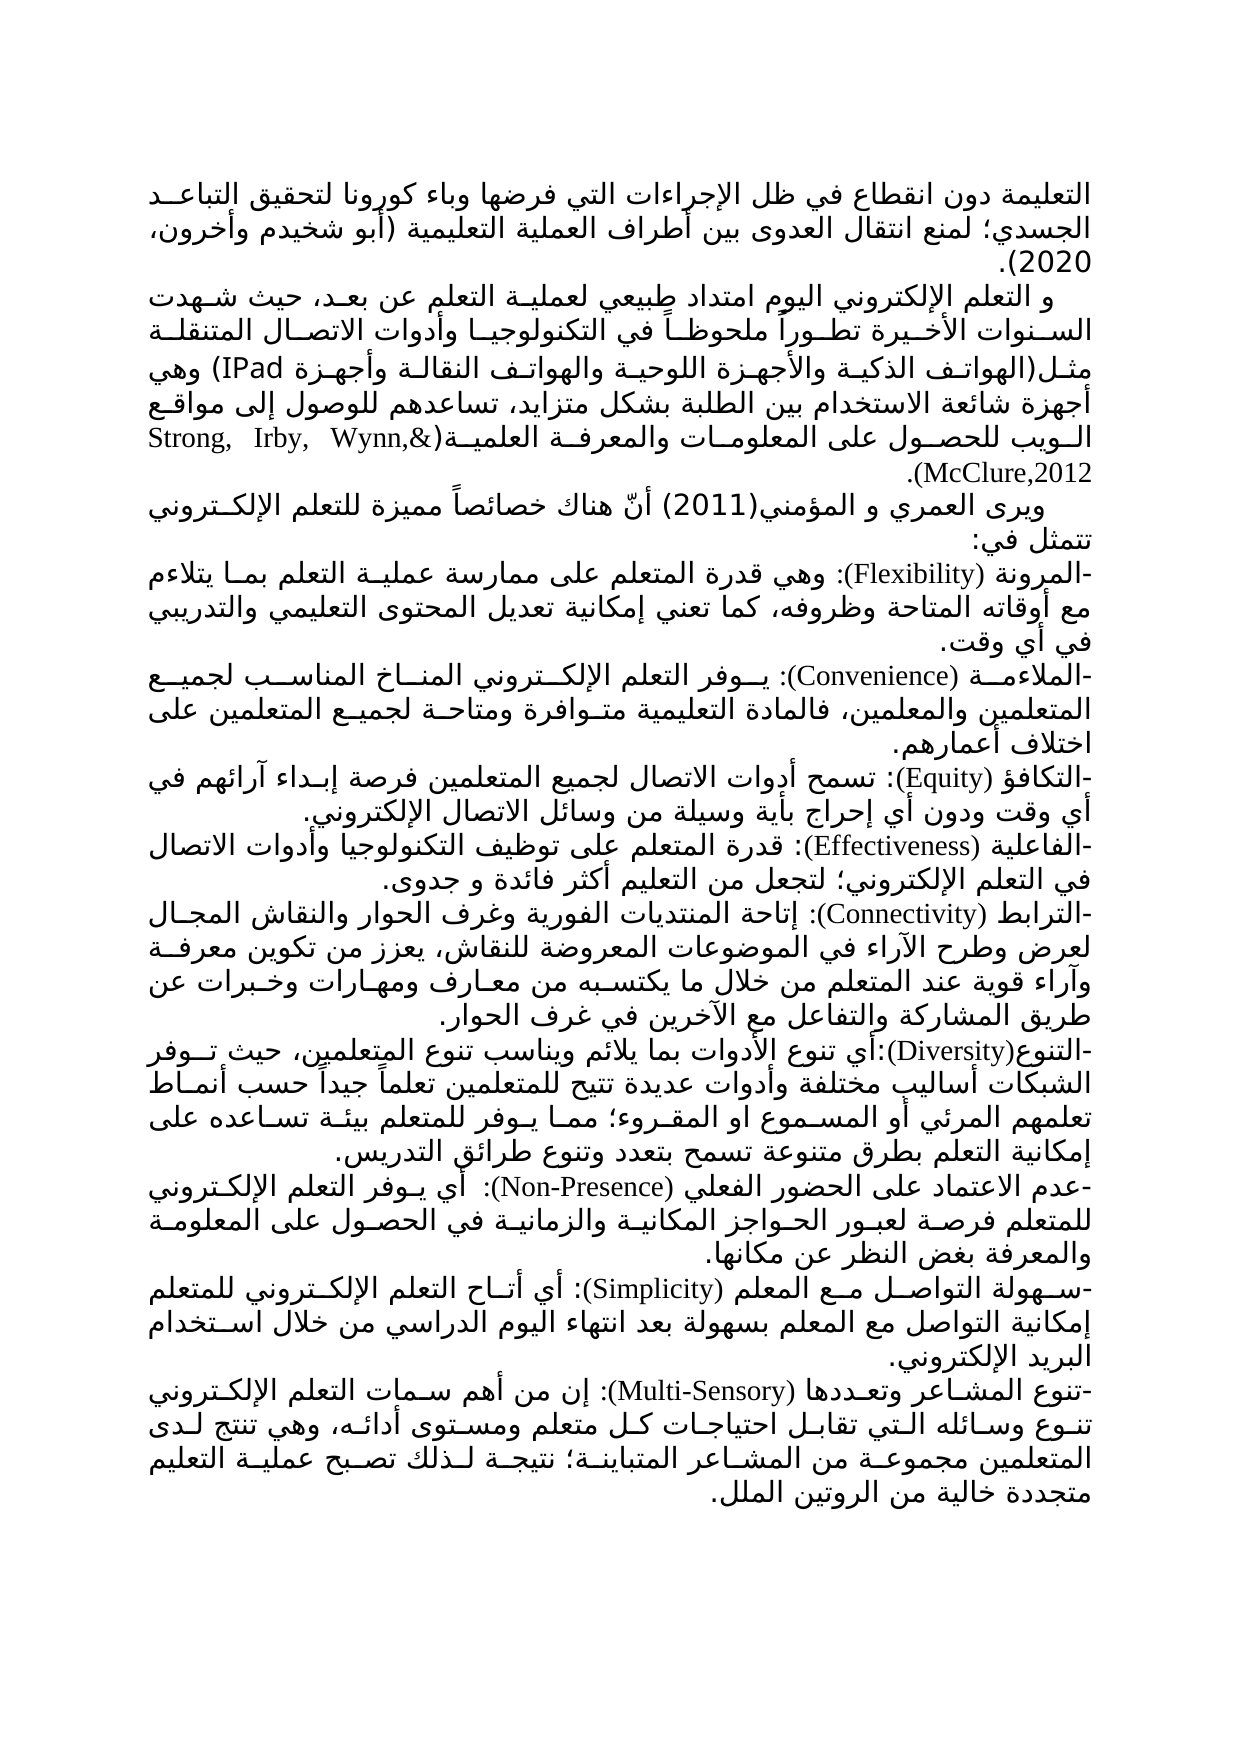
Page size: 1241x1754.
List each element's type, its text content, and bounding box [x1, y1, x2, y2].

text و التعلم الإلكتروني اليوم امتداد طبيعي لعملية التعلم عن بعد، حيث شهدت السنوات الأخيرة تطوراً ملحوظاً في التكنولوجيا وأدوات الاتصال المتنقلة مثل(الهواتف الذكية والأجهزة اللوحية والهواتف النقالة وأجهزة IPad) وهي أجهزة شائعة الاستخدام بين الطلبة بشكل متزايد، تساعدهم للوصول إلى مواقع الويب للحصول على المعلومات والمعرفة العلمية(Strong, Irby, Wynn,& McClure,2012). [148, 279, 1092, 488]
text -المرونة (Flexibility): وهي قدرة المتعلم على ممارسة عملية التعلم بما يتلاءم مع أوقاته المتاحة وظروفه، كما تعني إمكانية تعديل المحتوى التعليمي والتدريبي في أي وقت. [148, 556, 1092, 658]
text -عدم الاعتماد على الحضور الفعلي (Non-Presence): أي يوفر التعلم الإلكتروني للمتعلم فرصة لعبور الحواجز المكانية والزمانية في الحصول على المعلومة والمعرفة بغض النظر عن مكانها. [148, 1169, 1092, 1271]
text -تنوع المشاعر وتعددها (Multi-Sensory): إن من أهم سمات التعلم الإلكتروني تنوع وسائله التي تقابل احتياجات كل متعلم ومستوى أدائه، وهي تنتج لدى المتعلمين مجموعة من المشاعر المتباينة؛ نتيجة لذلك تصبح عملية التعليم متجددة خالية من الروتين الملل. [148, 1373, 1092, 1509]
text -الترابط (Connectivity): إتاحة المنتديات الفورية وغرف الحوار والنقاش المجال لعرض وطرح الآراء في الموضوعات المعروضة للنقاش، يعزز من تكوين معرفة وآراء قوية عند المتعلم من خلال ما يكتسبه من معارف ومهارات وخبرات عن طريق المشاركة والتفاعل مع الآخرين في غرف الحوار. [148, 897, 1092, 1033]
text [148, 177, 1092, 279]
text -سهولة التواصل مع المعلم (Simplicity): أي أتاح التعلم الإلكتروني للمتعلم إمكانية التواصل مع المعلم بسهولة بعد انتهاء اليوم الدراسي من خلال استخدام البريد الإلكتروني. [148, 1271, 1092, 1373]
text -الملاءمة (Convenience): يوفر التعلم الإلكتروني المناخ المناسب لجميع المتعلمين والمعلمين، فالمادة التعليمية متوافرة ومتاحة لجميع المتعلمين على اختلاف أعمارهم. [148, 658, 1092, 760]
text -التنوع(Diversity):أي تنوع الأدوات بما يلائم ويناسب تنوع المتعلمين، حيث توفر الشبكات أساليب مختلفة وأدوات عديدة تتيح للمتعلمين تعلماً جيداً حسب أنماط تعلمهم المرئي أو المسموع او المقروء؛ مما يوفر للمتعلم بيئة تساعده على إمكانية التعلم بطرق متنوعة تسمح بتعدد وتنوع طرائق التدريس. [148, 1033, 1092, 1169]
text ويرى العمري و المؤمني(2011) أنّ هناك خصائصاً مميزة للتعلم الإلكتروني تتمثل في: [148, 488, 1092, 556]
text -الفاعلية (Effectiveness): قدرة المتعلم على توظيف التكنولوجيا وأدوات الاتصال في التعلم الإلكتروني؛ لتجعل من التعليم أكثر فائدة و جدوى. [148, 828, 1092, 897]
text -التكافؤ (Equity): تسمح أدوات الاتصال لجميع المتعلمين فرصة إبداء آرائهم في أي وقت ودون أي إحراج بأية وسيلة من وسائل الاتصال الإلكتروني. [148, 760, 1092, 828]
